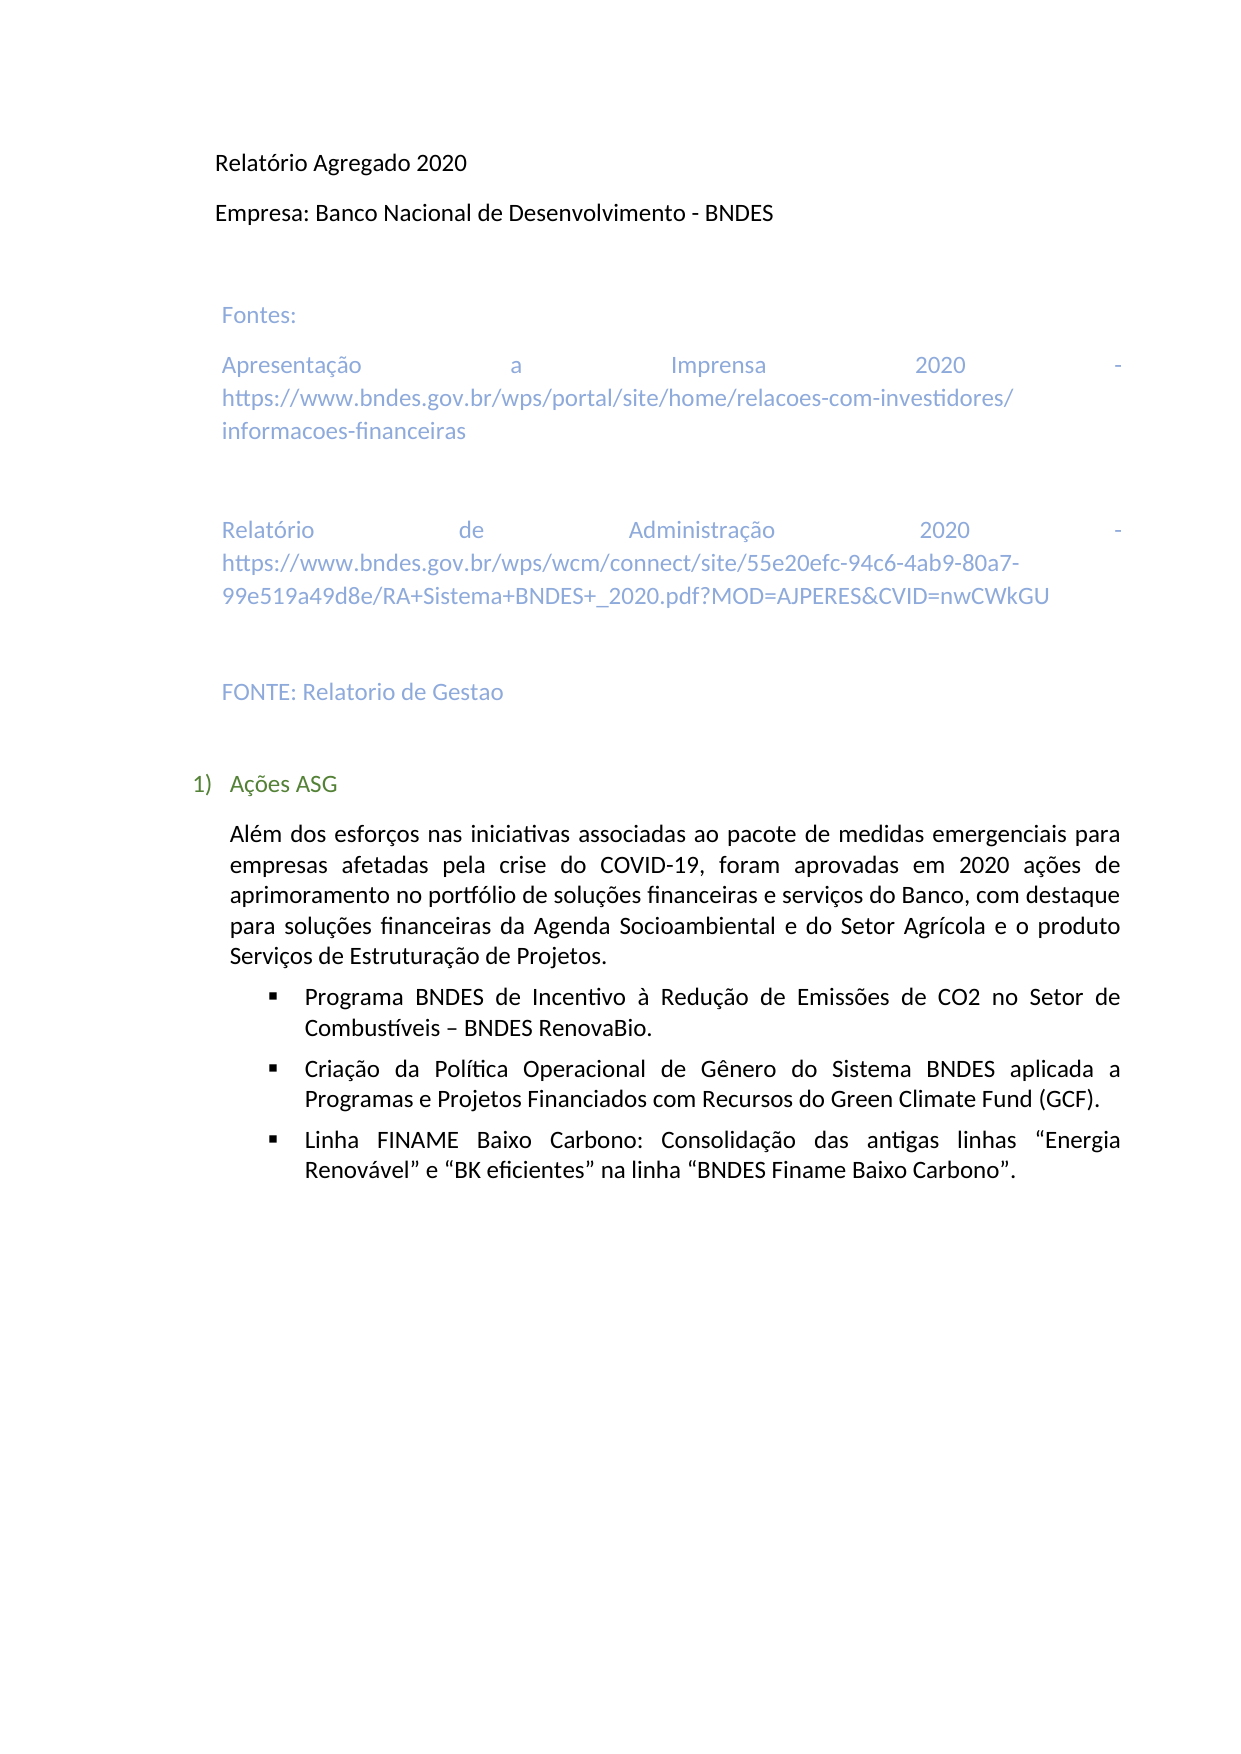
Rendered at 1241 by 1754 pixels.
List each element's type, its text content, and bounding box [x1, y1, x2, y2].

text Relatório de Administração 2020 - https://www.bndes.gov.br/wps/wcm/connect/site/55e20efc-94c6-4ab9-80a7-99e519a49d8e/RA+Sistema+BNDES+_2020.pdf?MOD=AJPERES&CVID=nwCWkGU [222, 514, 1122, 611]
list Criação da Política Operacional de Gênero do Sistema BNDES aplicada a Programas e Projetos Financiados com Recursos do Green Climate Fund (GCF). [267, 1053, 1122, 1114]
text Empresa: Banco Nacional de Desenvolvimento - BNDES [215, 197, 1122, 228]
text Relatório Agregado 2020 [215, 148, 1122, 178]
list Programa BNDES de Incentivo à Redução de Emissões de CO2 no Setor de Combustíveis – BNDES RenovaBio. [267, 981, 1122, 1042]
text Apresentação a Imprensa 2020 - https://www.bndes.gov.br/wps/portal/site/home/relacoes-com-investidores/informacoes-financeiras [222, 349, 1122, 446]
text Fontes: [222, 299, 1122, 330]
list Ações ASG [192, 769, 1122, 799]
text FONTE: Relatorio de Gestao [222, 676, 1122, 707]
text Além dos esforços nas iniciativas associadas ao pacote de medidas emergenciais para empresas afetadas pela crise do COVID-19, foram aprovadas em 2020 ações de aprimoramento no portfólio de soluções financeiras e serviços do Banco, com destaque para soluções financeiras da Agenda Socioambiental e do Setor Agrícola e o produto Serviços de Estruturação de Projetos. [229, 818, 1122, 971]
list Linha FINAME Baixo Carbono: Consolidação das antigas linhas “Energia Renovável” e “BK eficientes” na linha “BNDES Finame Baixo Carbono”. [267, 1124, 1122, 1185]
